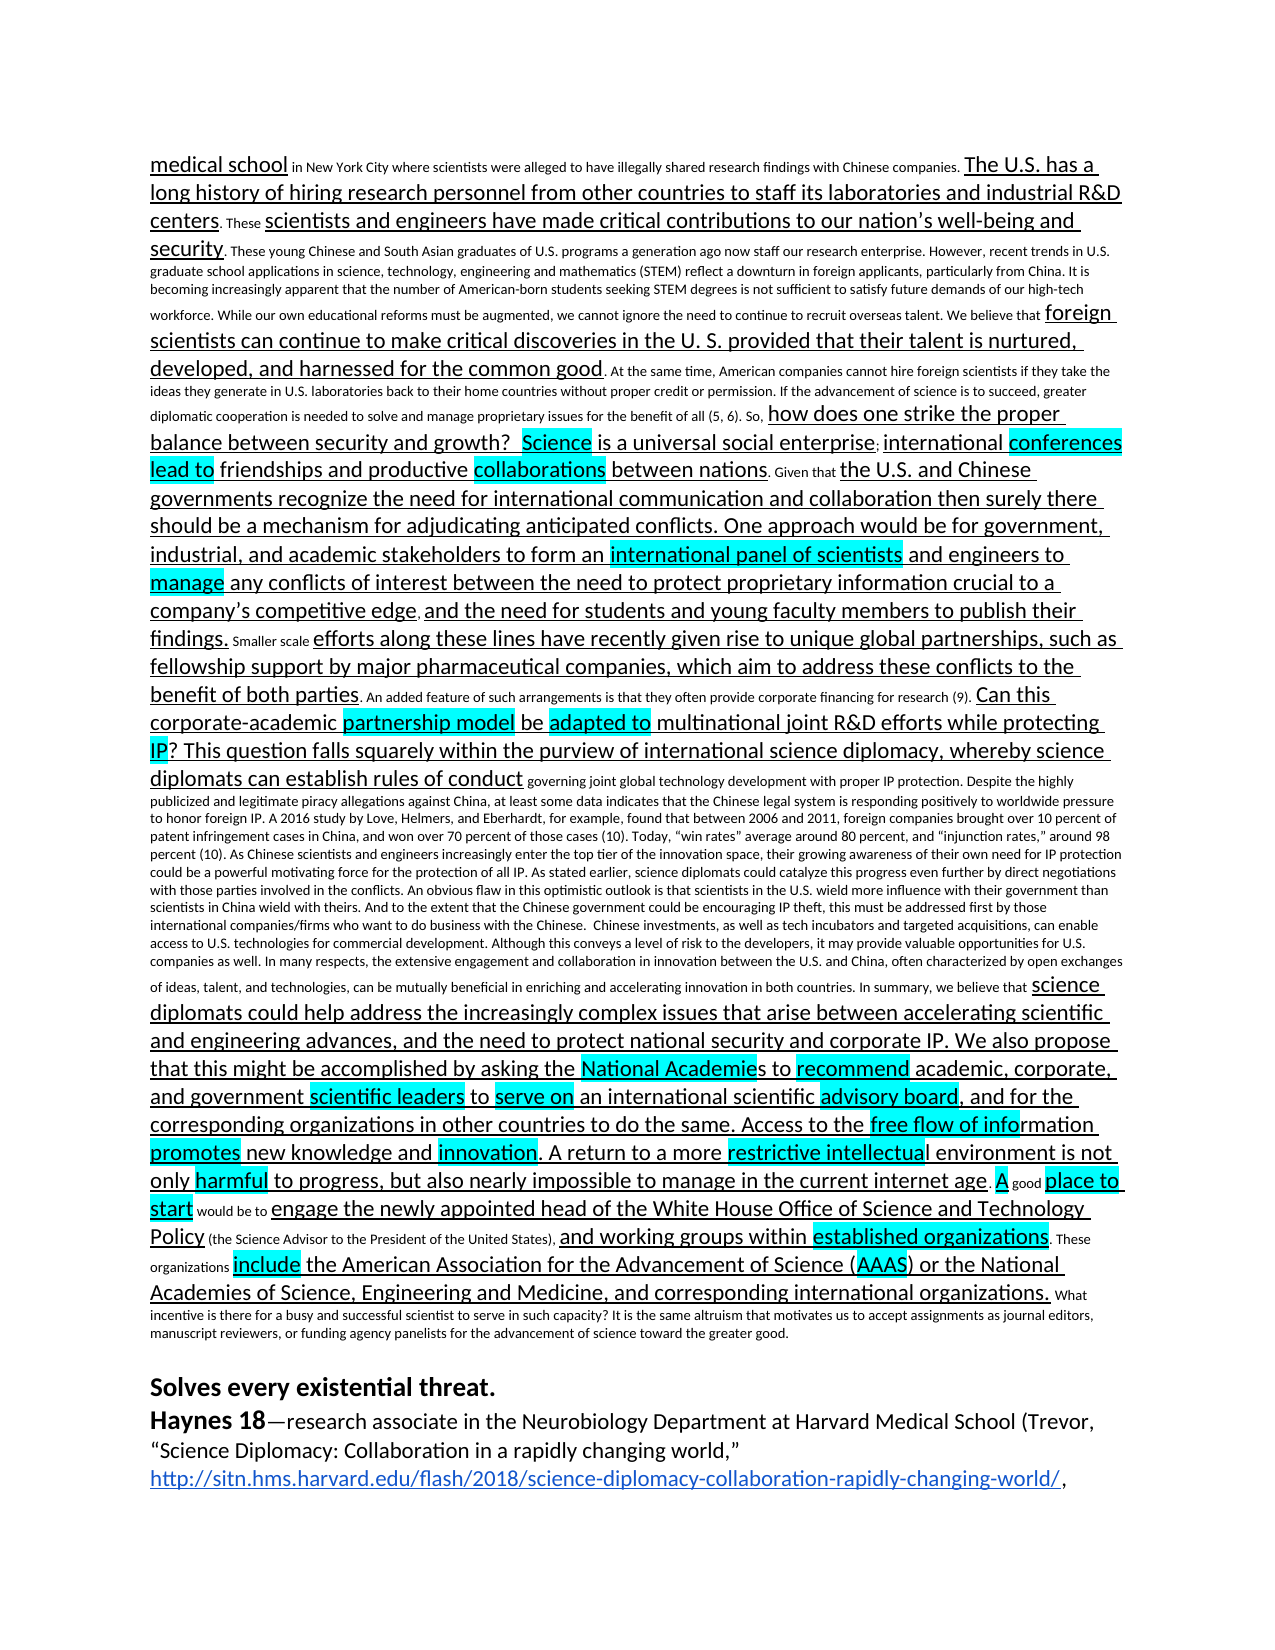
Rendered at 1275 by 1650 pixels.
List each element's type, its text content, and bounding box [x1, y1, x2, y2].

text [150, 1403, 1125, 1492]
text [150, 150, 1125, 1342]
text Solves every existential threat. [150, 1370, 1125, 1403]
